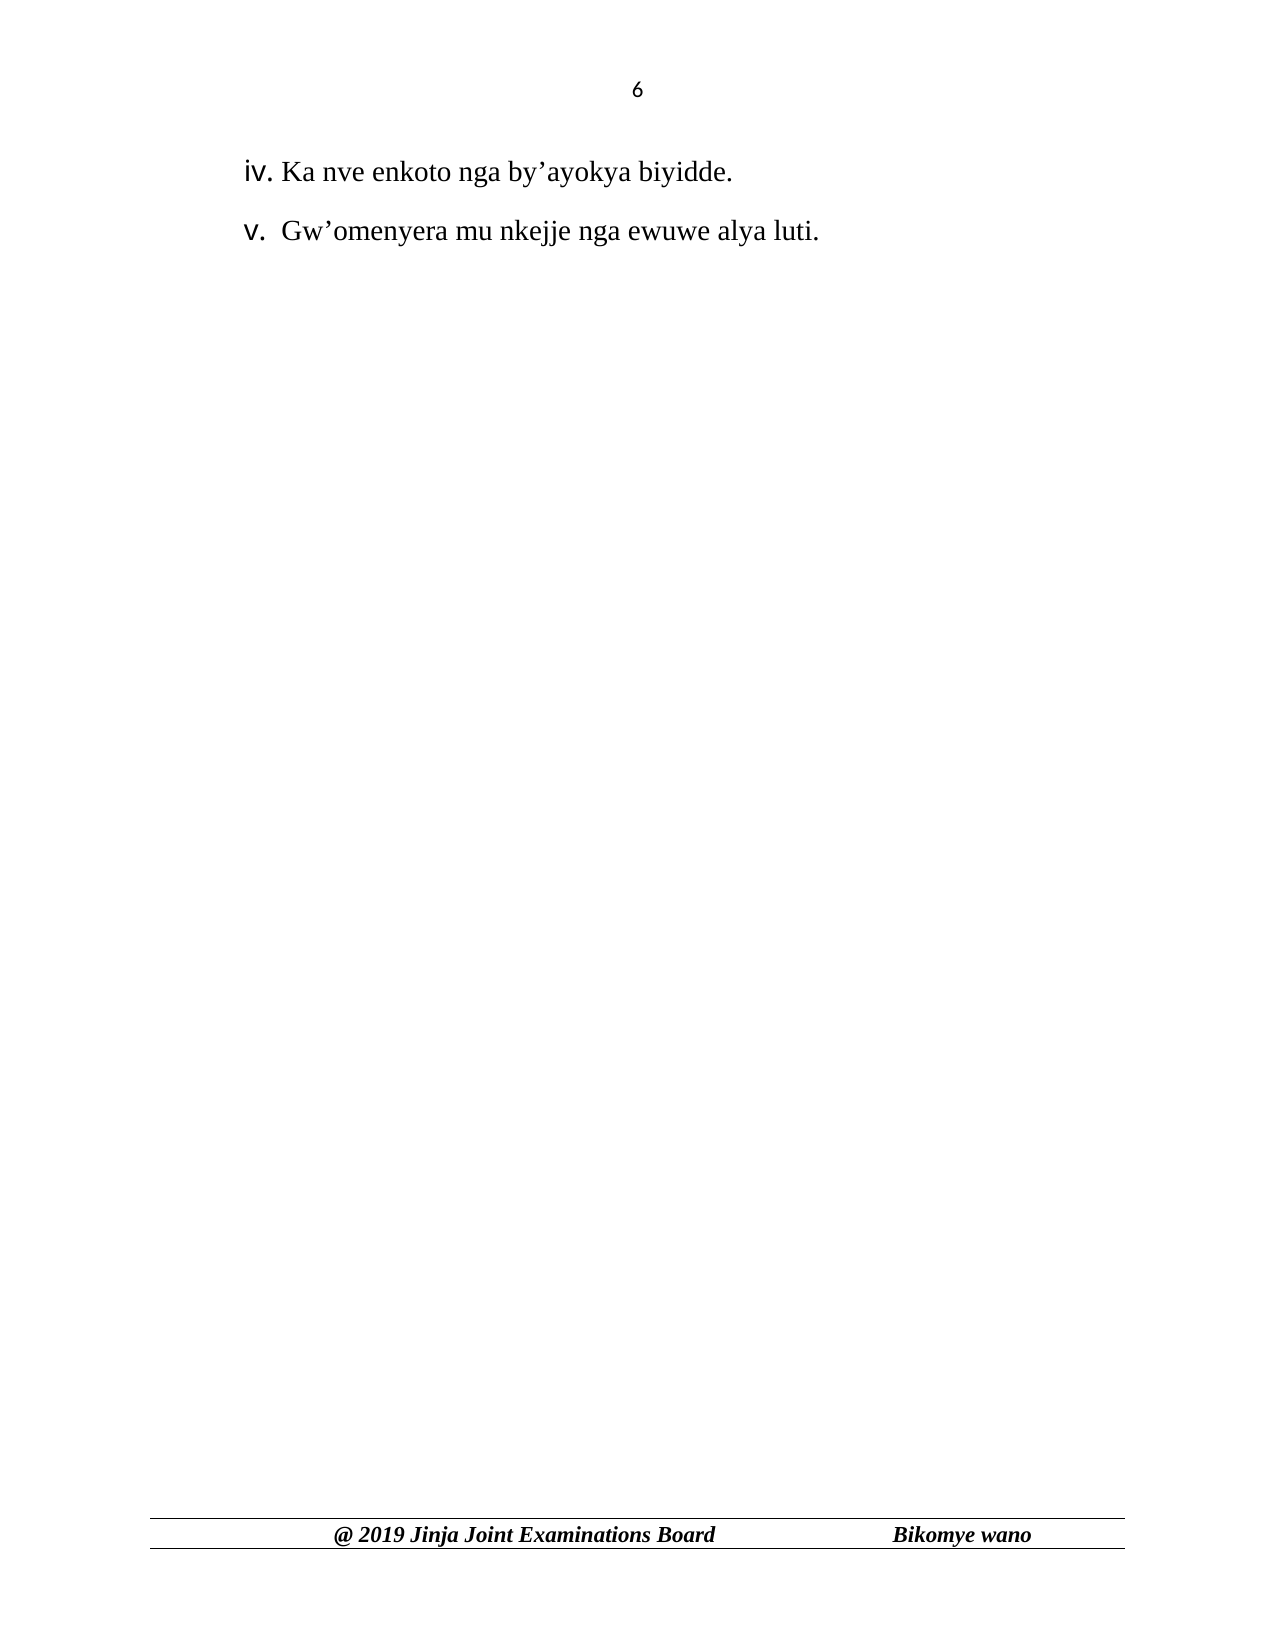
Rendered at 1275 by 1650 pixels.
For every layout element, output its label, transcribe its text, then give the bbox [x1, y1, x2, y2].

list Gw’omenyera mu nkejje nga ewuwe alya luti. [244, 209, 1125, 249]
list Ka nve enkoto nga by’ayokya biyidde. [244, 150, 1125, 190]
